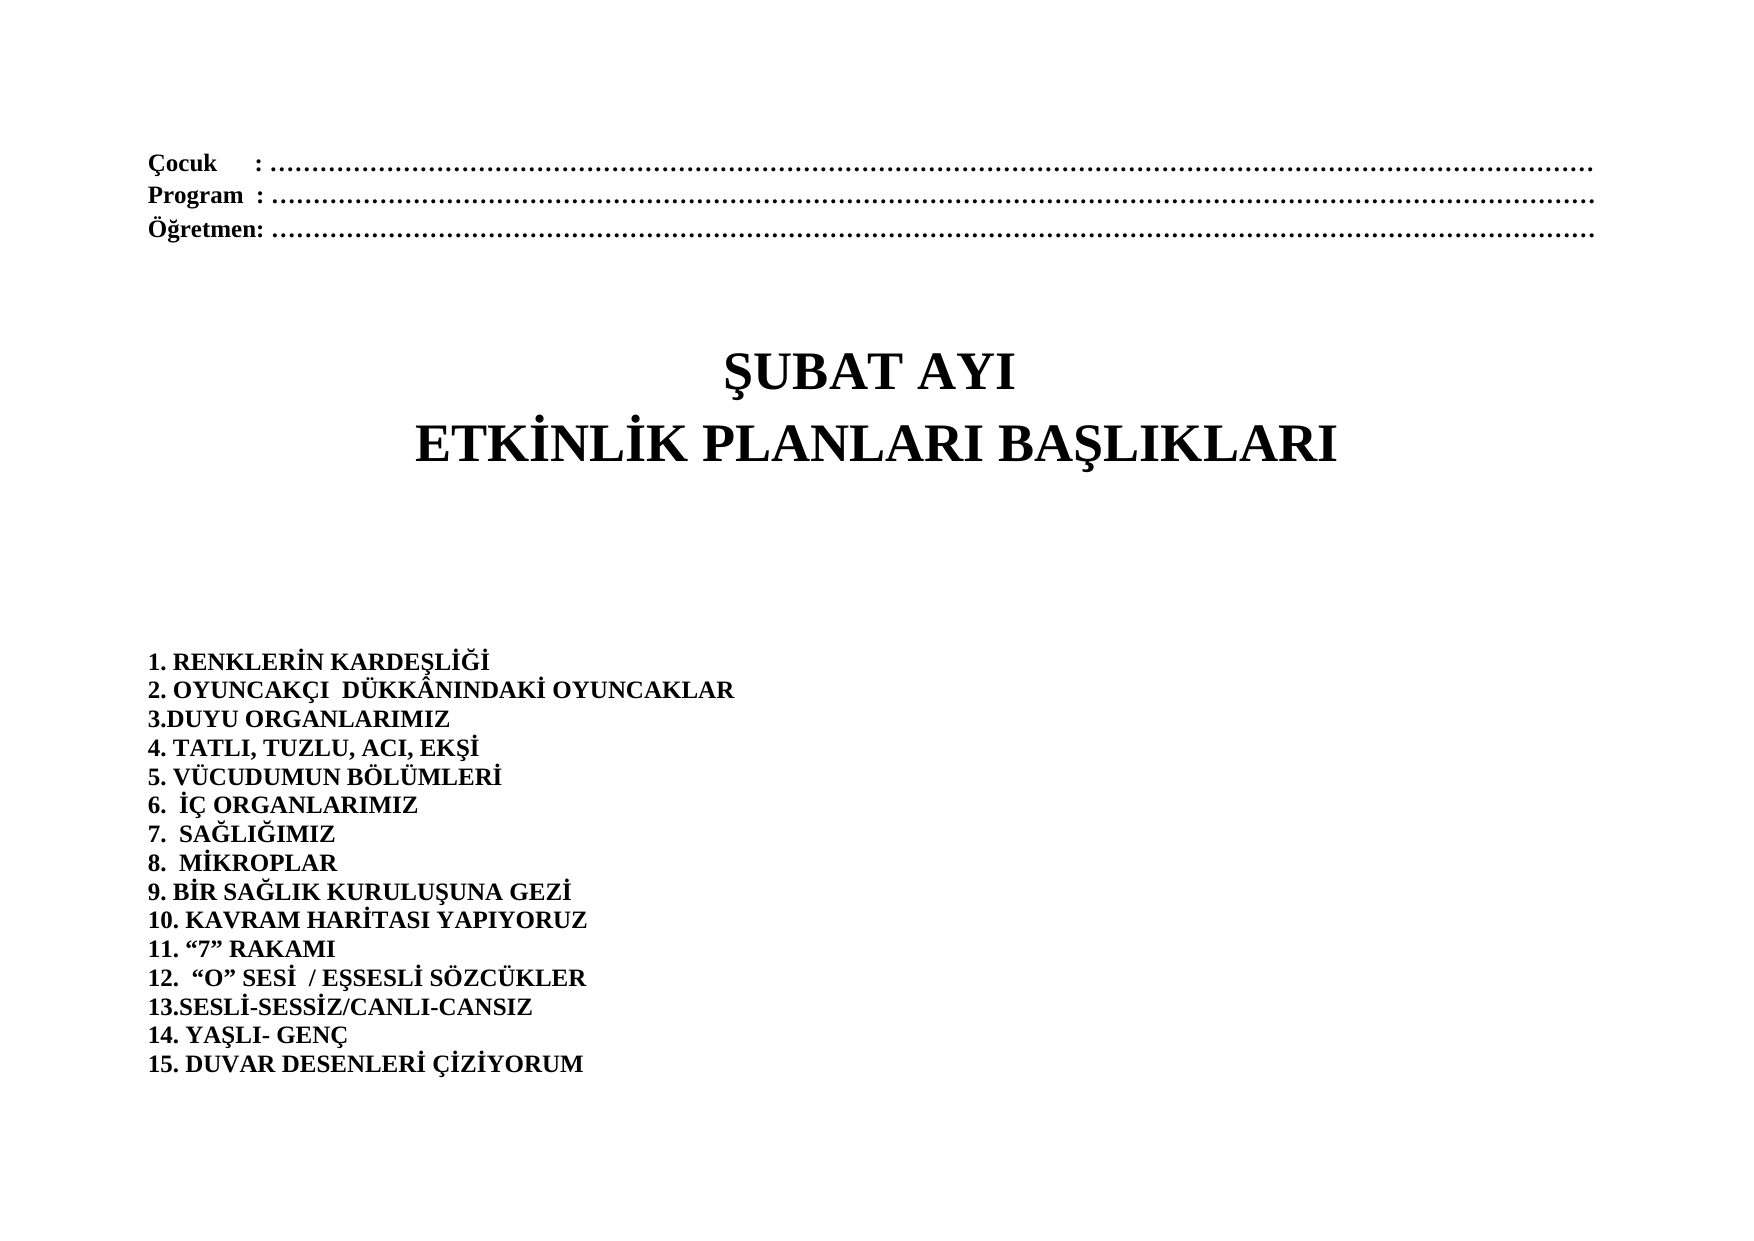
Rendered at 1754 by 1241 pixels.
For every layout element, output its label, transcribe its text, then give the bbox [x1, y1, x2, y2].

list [148, 148, 1606, 242]
text 1. RENKLERİN KARDEŞLİĞİ 2. OYUNCAKÇI DÜKKÂNINDAKİ OYUNCAKLAR 3.DUYU ORGANLARIMIZ 4. TATLI, TUZLU, ACI, EKŞİ [148, 647, 1606, 762]
text 11. “7” RAKAMI 12. “O” SESİ / EŞSESLİ SÖZCÜKLER 13.SESLİ-SESSİZ/CANLI-CANSIZ 14. YAŞLI- GENÇ [148, 934, 1606, 1049]
text 5. VÜCUDUMUN BÖLÜMLERİ [148, 762, 1606, 791]
text ŞUBAT AYI ETKİNLİK PLANLARI BAŞLIKLARI [148, 267, 1606, 473]
text 15. DUVAR DESENLERİ ÇİZİYORUM [148, 1049, 1606, 1078]
text 6. İÇ ORGANLARIMIZ 7. SAĞLIĞIMIZ 8. MİKROPLAR 9. BİR SAĞLIK KURULUŞUNA GEZİ 10. KAVRAM HARİTASI YAPIYORUZ [148, 791, 1606, 934]
